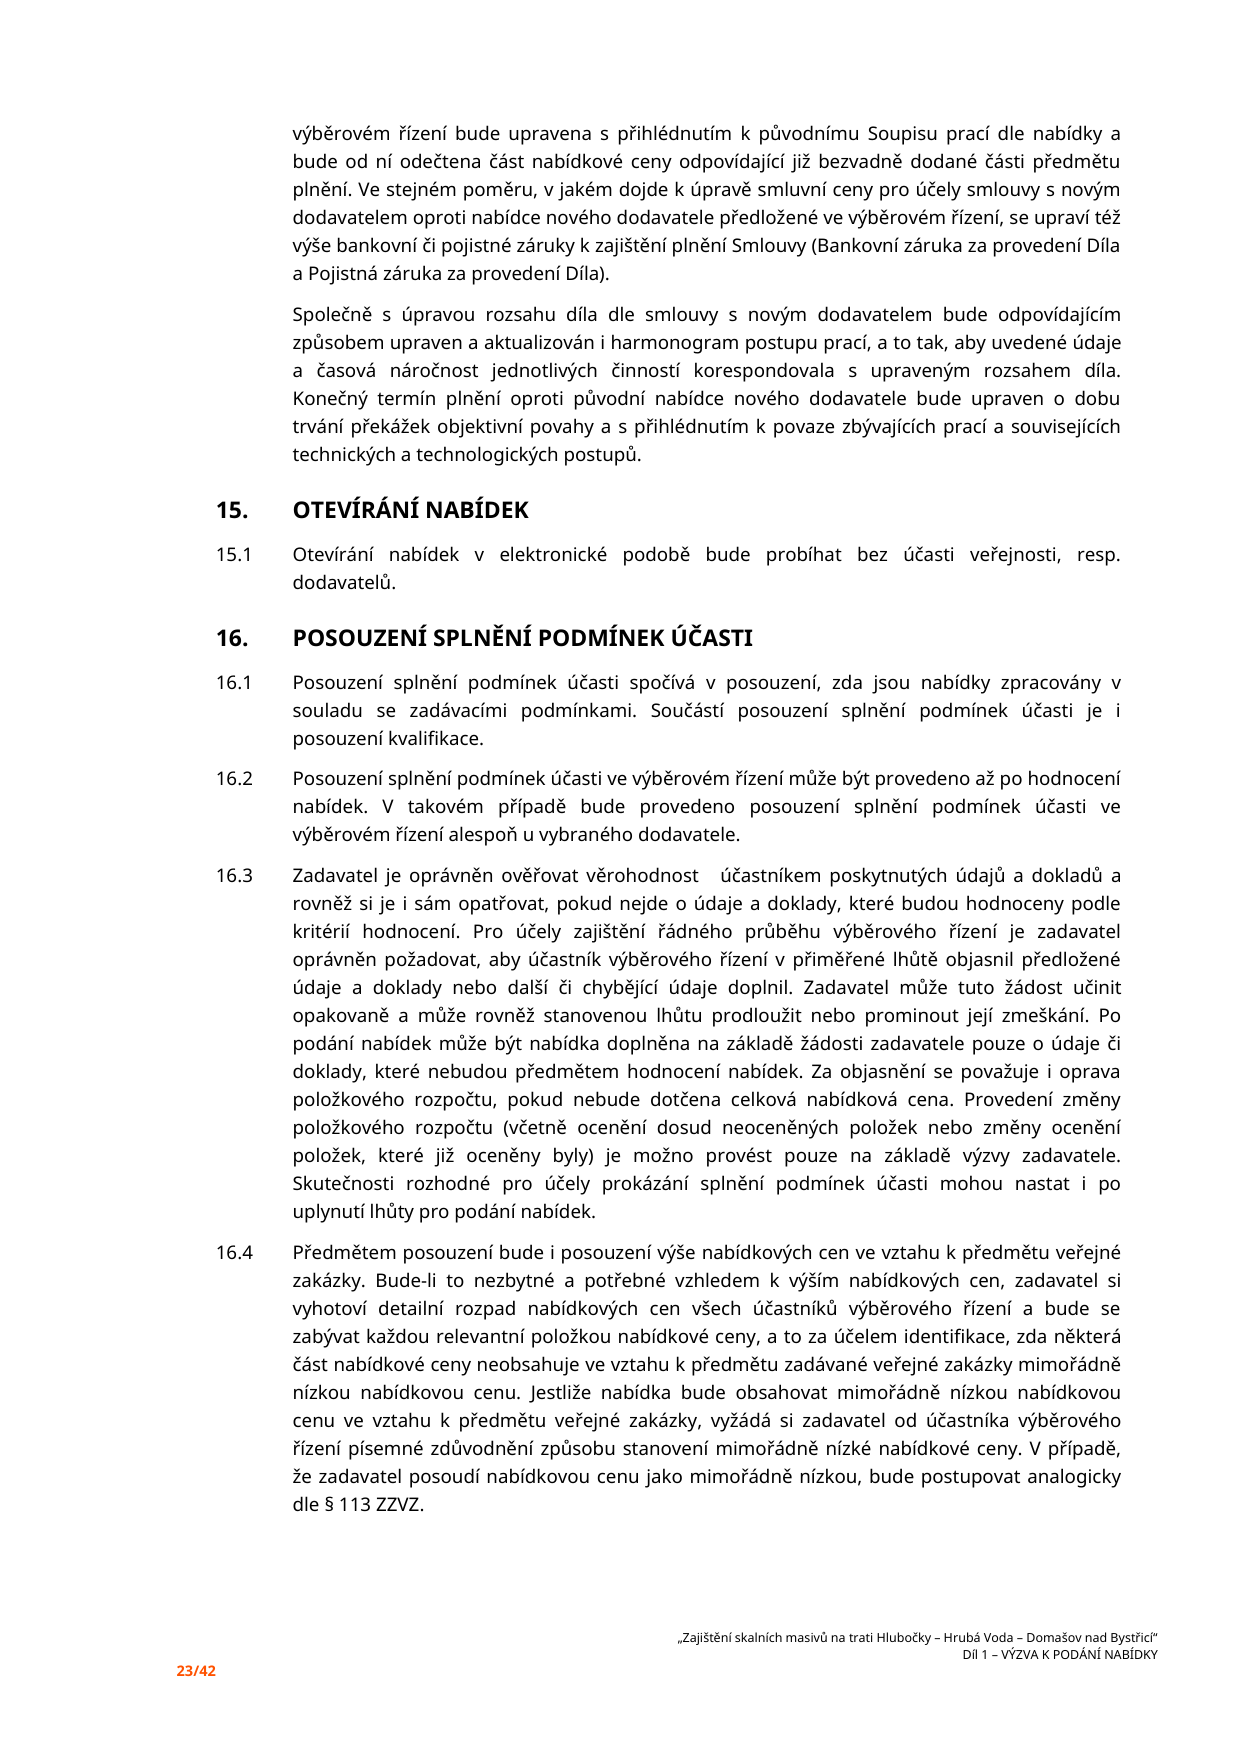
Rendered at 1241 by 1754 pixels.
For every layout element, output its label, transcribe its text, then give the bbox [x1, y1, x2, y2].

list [292, 121, 1122, 286]
list Společně s úpravou rozsahu díla dle smlouvy s novým dodavatelem bude odpovídajícím způsobem upraven a aktualizován i harmonogram postupu prací, a to tak, aby uvedené údaje a časová náročnost jednotlivých činností korespondovala s upraveným rozsahem díla. Konečný termín plnění oproti původní nabídce nového dodavatele bude upraven o dobu trvání překážek objektivní povahy a s přihlédnutím k povaze zbývajících prací a souvisejících technických a technologických postupů. [292, 301, 1122, 467]
text Posouzení splnění podmínek účasti ve výběrovém řízení může být provedeno až po hodnocení nabídek. V takovém případě bude provedeno posouzení splnění podmínek účasti ve výběrovém řízení alespoň u vybraného dodavatele. [216, 766, 1122, 847]
text POSOUZENÍ SPLNĚNÍ PODMÍNEK ÚČASTI [216, 622, 1122, 653]
text Předmětem posouzení bude i posouzení výše nabídkových cen ve vztahu k předmětu veřejné zakázky. Bude-li to nezbytné a potřebné vzhledem k výším nabídkových cen, zadavatel si vyhotoví detailní rozpad nabídkových cen všech účastníků výběrového řízení a bude se zabývat každou relevantní položkou nabídkové ceny, a to za účelem identifikace, zda některá část nabídkové ceny neobsahuje ve vztahu k předmětu zadávané veřejné zakázky mimořádně nízkou nabídkovou cenu. Jestliže nabídka bude obsahovat mimořádně nízkou nabídkovou cenu ve vztahu k předmětu veřejné zakázky, vyžádá si zadavatel od účastníka výběrového řízení písemné zdůvodnění způsobu stanovení mimořádně nízké nabídkové ceny. V případě, že zadavatel posoudí nabídkovou cenu jako mimořádně nízkou, bude postupovat analogicky dle § 113 ZZVZ. [216, 1239, 1122, 1517]
text Zadavatel je oprávněn ověřovat věrohodnost účastníkem poskytnutých údajů a dokladů a rovněž si je i sám opatřovat, pokud nejde o údaje a doklady, které budou hodnoceny podle kritérií hodnocení. Pro účely zajištění řádného průběhu výběrového řízení je zadavatel oprávněn požadovat, aby účastník výběrového řízení v přiměřené lhůtě objasnil předložené údaje a doklady nebo další či chybějící údaje doplnil. Zadavatel může tuto žádost učinit opakovaně a může rovněž stanovenou lhůtu prodloužit nebo prominout její zmeškání. Po podání nabídek může být nabídka doplněna na základě žádosti zadavatele pouze o údaje či doklady, které nebudou předmětem hodnocení nabídek. Za objasnění se považuje i oprava položkového rozpočtu, pokud nebude dotčena celková nabídková cena. Provedení změny položkového rozpočtu (včetně ocenění dosud neoceněných položek nebo změny ocenění položek, které již oceněny byly) je možno provést pouze na základě výzvy zadavatele. Skutečnosti rozhodné pro účely prokázání splnění podmínek účasti mohou nastat i po uplynutí lhůty pro podání nabídek. [216, 862, 1122, 1224]
text Posouzení splnění podmínek účasti spočívá v posouzení, zda jsou nabídky zpracovány v souladu se zadávacími podmínkami. Součástí posouzení splnění podmínek účasti je i posouzení kvalifikace. [216, 669, 1122, 751]
text Otevírání nabídek v elektronické podobě bude probíhat bez účasti veřejnosti, resp. dodavatelů. [216, 541, 1122, 595]
text OTEVÍRÁNÍ NABÍDEK [216, 494, 1122, 526]
